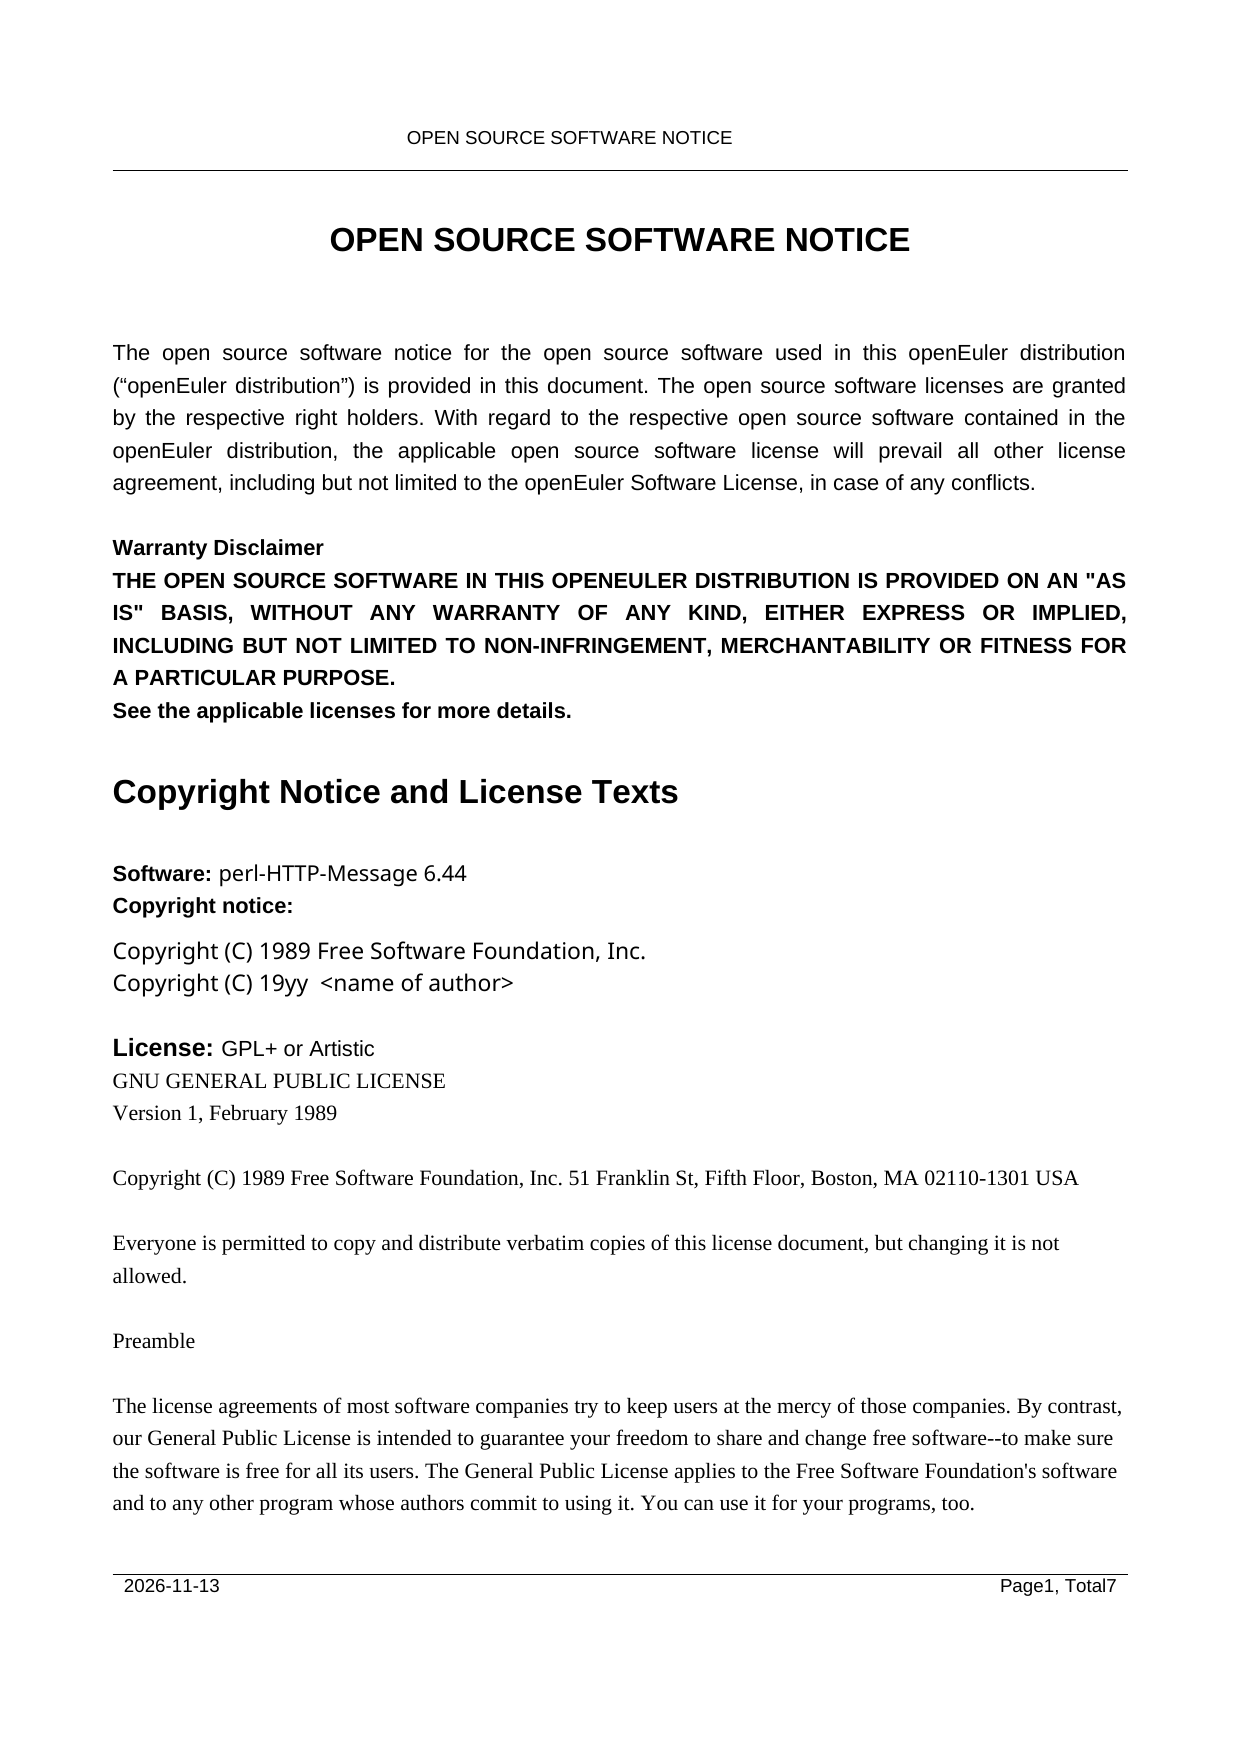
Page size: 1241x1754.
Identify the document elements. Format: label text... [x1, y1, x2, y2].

text Copyright notice: [112, 889, 1128, 921]
text OPEN SOURCE SOFTWARE NOTICE [112, 206, 1128, 271]
text Copyright Notice and License Texts [112, 759, 1128, 824]
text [112, 1064, 1128, 1519]
text License: GPL+ or Artistic [112, 1031, 1128, 1064]
text Copyright (C) 1989 Free Software Foundation, Inc. Copyright (C) 19yy <name of author> [112, 934, 1128, 1031]
text Warranty Disclaimer [112, 531, 1128, 564]
text The open source software notice for the open source software used in this openEuler distribution (“openEuler distribution”) is provided in this document. The open source software licenses are granted by the respective right holders. With regard to the respective open source software contained in the openEuler distribution, the applicable open source software license will prevail all other license agreement, including but not limited to the openEuler Software License, in case of any conflicts. [112, 336, 1128, 499]
title Software: perl-HTTP-Message 6.44 [112, 856, 1128, 889]
text THE OPEN SOURCE SOFTWARE IN THIS OPENEULER DISTRIBUTION IS PROVIDED ON AN "AS IS" BASIS, WITHOUT ANY WARRANTY OF ANY KIND, EITHER EXPRESS OR IMPLIED, INCLUDING BUT NOT LIMITED TO NON-INFRINGEMENT, MERCHANTABILITY OR FITNESS FOR A PARTICULAR PURPOSE. See the applicable licenses for more details. [112, 564, 1128, 726]
